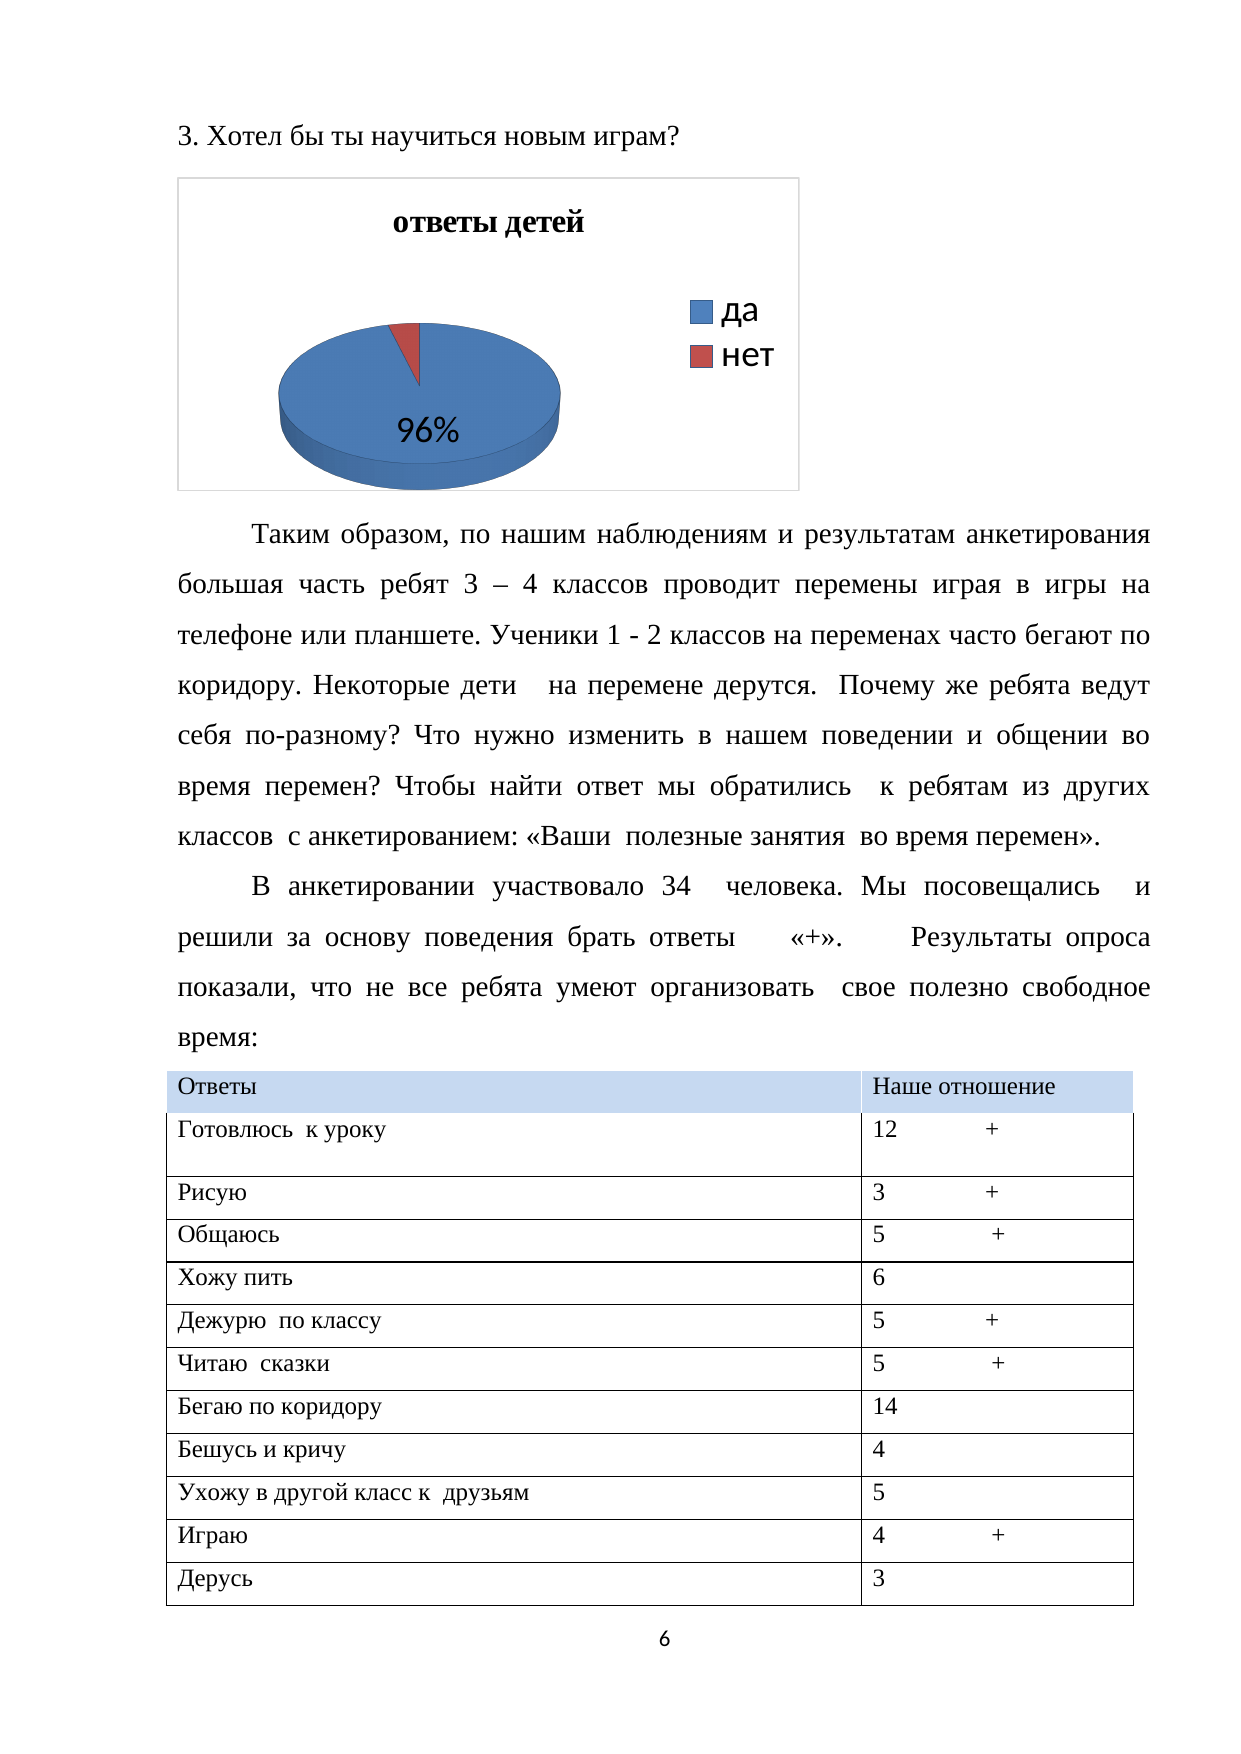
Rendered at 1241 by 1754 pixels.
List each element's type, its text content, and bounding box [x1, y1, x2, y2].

table_cell Дерусь [167, 1563, 861, 1605]
table_cell Дежурю по классу [167, 1305, 861, 1347]
table_cell 3 + [862, 1177, 1133, 1218]
table_cell Готовлюсь к уроку [167, 1114, 861, 1176]
table_cell 5 + [862, 1220, 1133, 1261]
table_header Ответы [167, 1071, 861, 1113]
table_cell 14 [862, 1391, 1133, 1433]
text 3. Хотел бы ты научиться новым играм? [177, 118, 1152, 152]
text Таким образом, по нашим наблюдениям и результатам анкетирования большая часть ребят 3 – 4 классов проводит перемены играя в игры на телефоне или планшете. Ученики 1 - 2 классов на переменах часто бегают по коридору. Некоторые дети на перемене дерутся. Почему же ребята ведут себя по-разному? Что нужно изменить в нашем поведении и общении во время перемен? Чтобы найти ответ мы обратились к ребятам из других классов с анкетированием: «Ваши полезные занятия во время перемен». [177, 516, 1152, 852]
table_cell Рисую [167, 1177, 861, 1218]
table_cell 12 + [862, 1114, 1133, 1176]
table_cell Играю [167, 1520, 861, 1562]
table_cell 5 + [862, 1348, 1133, 1390]
table_cell 4 + [862, 1520, 1133, 1562]
table_cell Бешусь и кричу [167, 1434, 861, 1476]
table_cell 6 [862, 1263, 1133, 1304]
table_cell Ухожу в другой класс к друзьям [167, 1477, 861, 1519]
table_cell Общаюсь [167, 1220, 861, 1261]
text В анкетировании участвовало 34 человека. Мы посовещались и решили за основу поведения брать ответы «+». Результаты опроса показали, что не все ребята умеют организовать свое полезно свободное время: [177, 868, 1152, 1053]
table_cell Читаю сказки [167, 1348, 861, 1390]
table_header Наше отношение [862, 1071, 1133, 1113]
table_cell 3 [862, 1563, 1133, 1605]
table_cell Бегаю по коридору [167, 1391, 861, 1433]
table_cell 5 [862, 1477, 1133, 1519]
table_cell 5 + [862, 1305, 1133, 1347]
table_cell Хожу пить [167, 1263, 861, 1304]
table_cell 4 [862, 1434, 1133, 1476]
